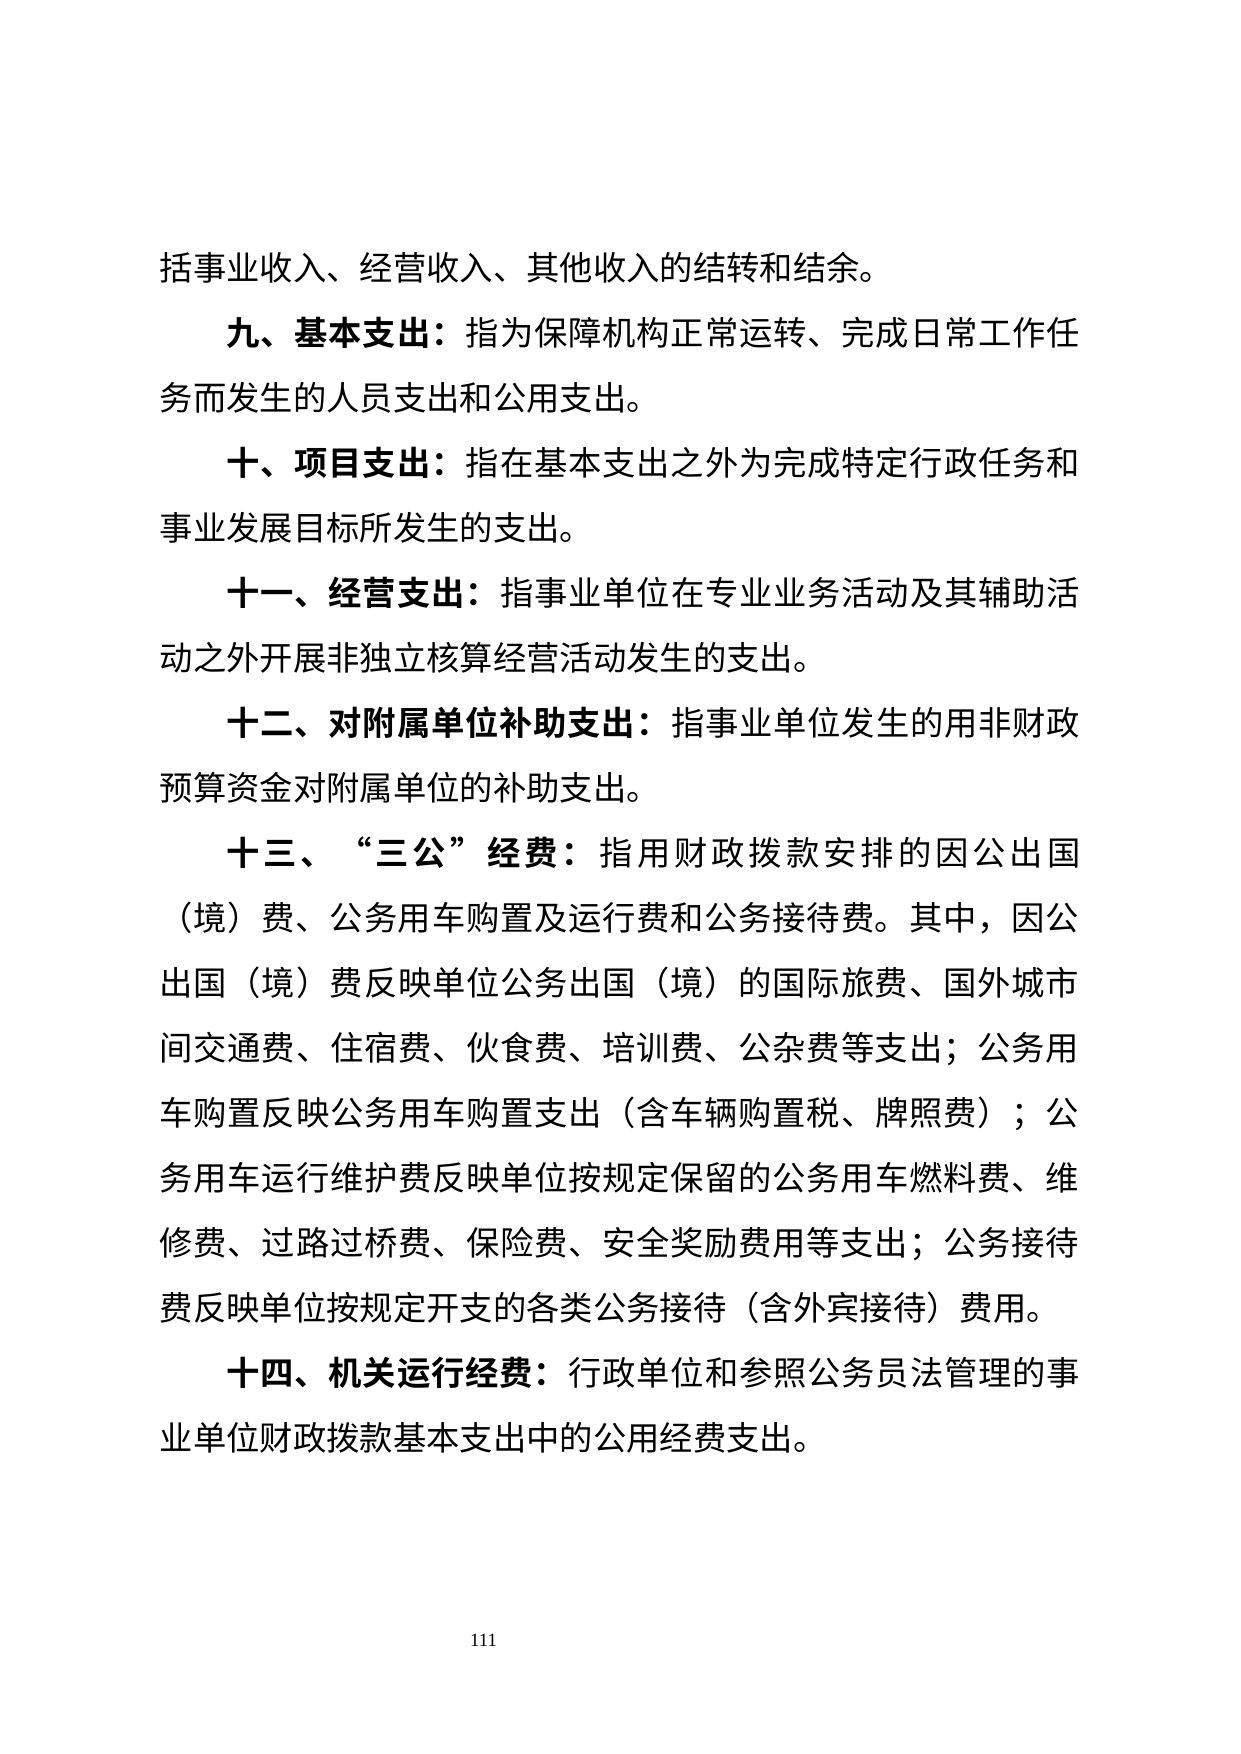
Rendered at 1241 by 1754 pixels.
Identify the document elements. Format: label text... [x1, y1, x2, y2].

text 十二、对附属单位补助支出：指事业单位发生的用非财政预算资金对附属单位的补助支出。 [159, 688, 1081, 818]
text 十、项目支出：指在基本支出之外为完成特定行政任务和事业发展目标所发生的支出。 [159, 428, 1081, 558]
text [159, 233, 1081, 298]
text 十三、“三公”经费：指用财政拨款安排的因公出国（境）费、公务用车购置及运行费和公务接待费。其中，因公出国（境）费反映单位公务出国（境）的国际旅费、国外城市间交通费、住宿费、伙食费、培训费、公杂费等支出；公务用车购置反映公务用车购置支出（含车辆购置税、牌照费）；公务用车运行维护费反映单位按规定保留的公务用车燃料费、维修费、过路过桥费、保险费、安全奖励费用等支出；公务接待费反映单位按规定开支的各类公务接待（含外宾接待）费用。 [159, 818, 1081, 1338]
text 十四、机关运行经费：行政单位和参照公务员法管理的事业单位财政拨款基本支出中的公用经费支出。 [159, 1338, 1081, 1468]
text 十一、经营支出：指事业单位在专业业务活动及其辅助活动之外开展非独立核算经营活动发生的支出。 [159, 558, 1081, 688]
text 九、基本支出：指为保障机构正常运转、完成日常工作任务而发生的人员支出和公用支出。 [159, 298, 1081, 428]
